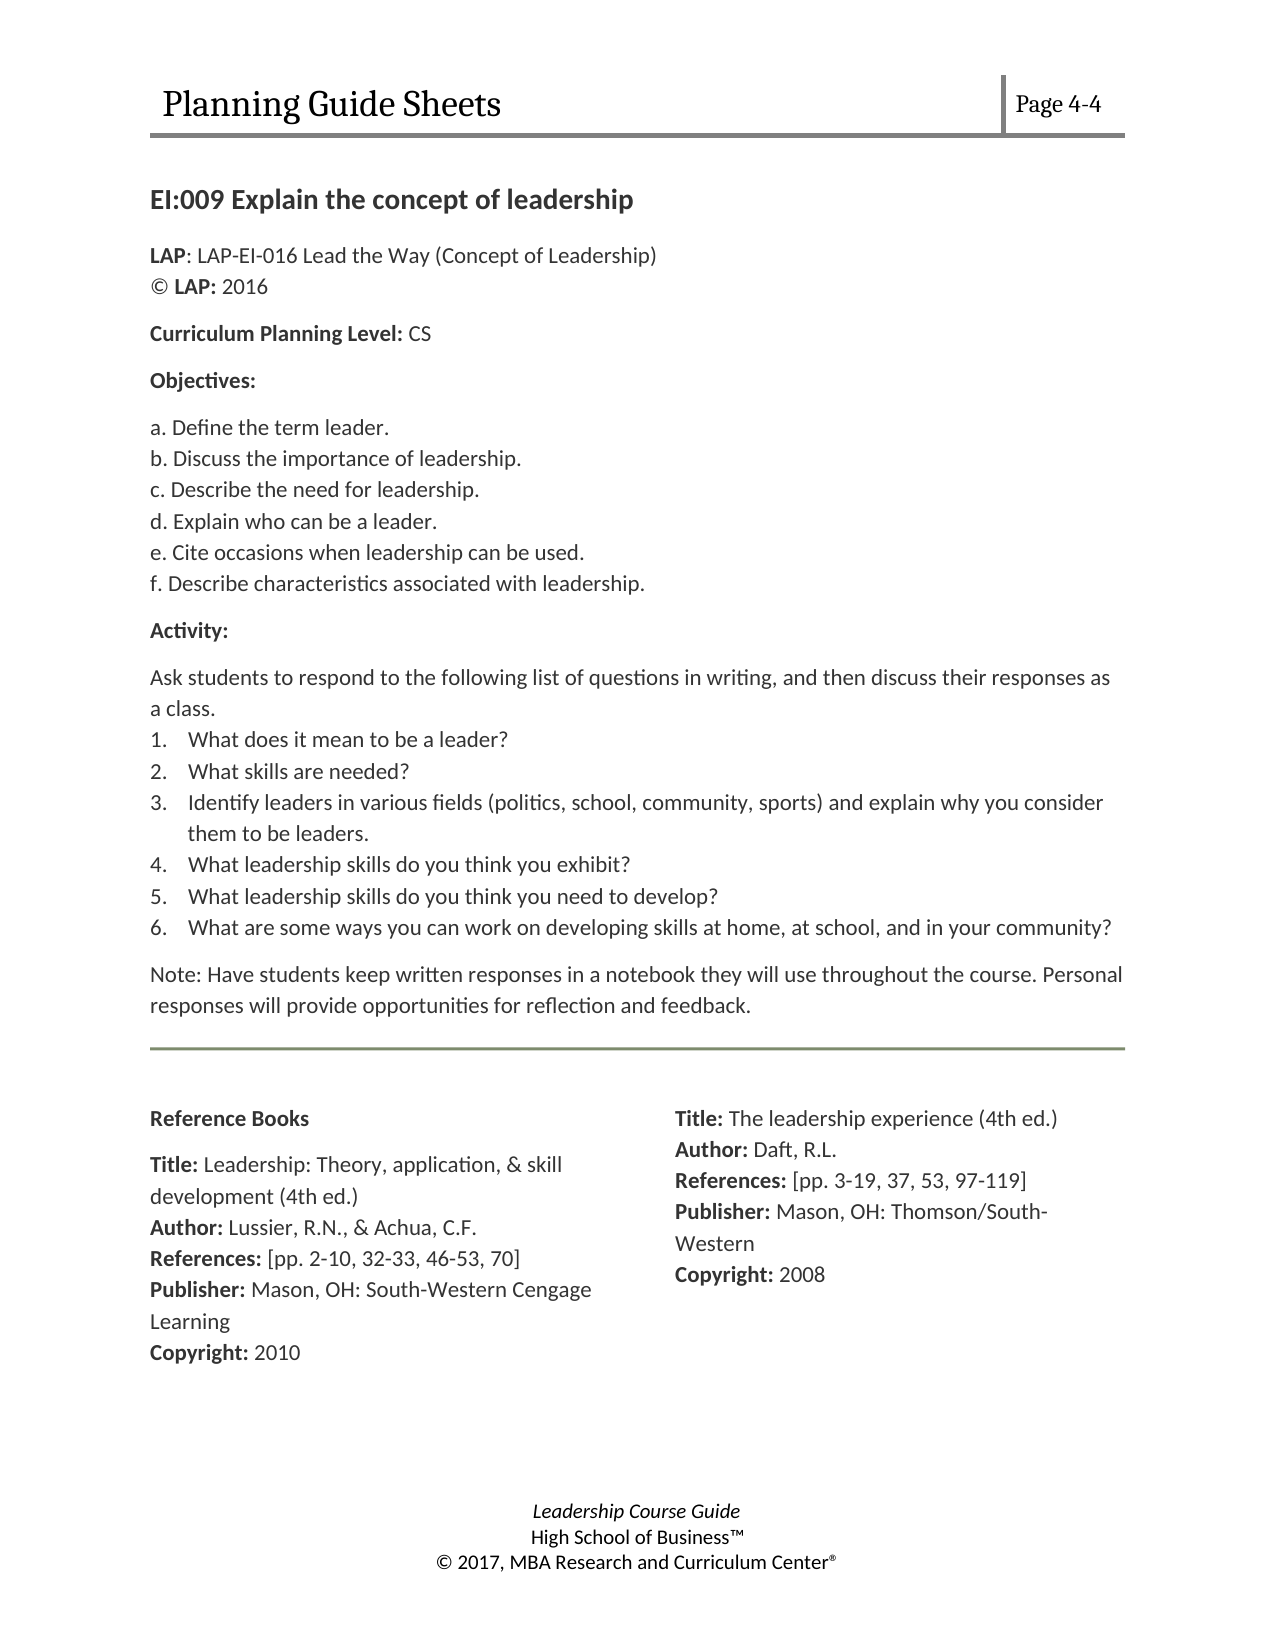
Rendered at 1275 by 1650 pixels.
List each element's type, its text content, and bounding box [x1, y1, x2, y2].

text Title: Leadership: Theory, application, & skill development (4th ed.) Author: Lussier, R.N., & Achua, C.F. References: [pp. 2-10, 32-33, 46-53, 70] Publisher: Mason, OH: South-Western Cengage Learning Copyright: 2010 [150, 1147, 600, 1366]
text Curriculum Planning Level: CS [150, 316, 1125, 347]
text a. Define the term leader. b. Discuss the importance of leadership. c. Describe the need for leadership. d. Explain who can be a leader. e. Cite occasions when leadership can be used. f. Describe characteristics associated with leadership. [150, 410, 1125, 597]
text 6. What are some ways you can work on developing skills at home, at school, and in your community? [150, 910, 1125, 941]
text Activity: [150, 613, 1125, 644]
text LAP: LAP-EI-016 Lead the Way (Concept of Leadership) © LAP: 2016 [150, 238, 1125, 301]
text Note: Have students keep written responses in a notebook they will use throughout the course. Personal responses will provide opportunities for reflection and feedback. [150, 957, 1125, 1019]
text Objectives: [150, 363, 1125, 394]
text 1. What does it mean to be a leader? [150, 722, 1125, 754]
text 5. What leadership skills do you think you need to develop? [150, 879, 1125, 910]
text 2. What skills are needed? [150, 754, 1125, 785]
text 3. Identify leaders in various fields (politics, school, community, sports) and explain why you consider them to be leaders. [150, 785, 1125, 847]
text EI:009 Explain the concept of leadership [150, 181, 1125, 217]
text 4. What leadership skills do you think you exhibit? [150, 847, 1125, 879]
text Reference Books [150, 1101, 600, 1132]
text Title: The leadership experience (4th ed.) Author: Daft, R.L. References: [pp. 3-19, 37, 53, 97-119] Publisher: Mason, OH: Thomson/South-Western Copyright: 2008 [675, 1101, 1125, 1288]
text Ask students to respond to the following list of questions in writing, and then discuss their responses as a class. [150, 660, 1125, 722]
